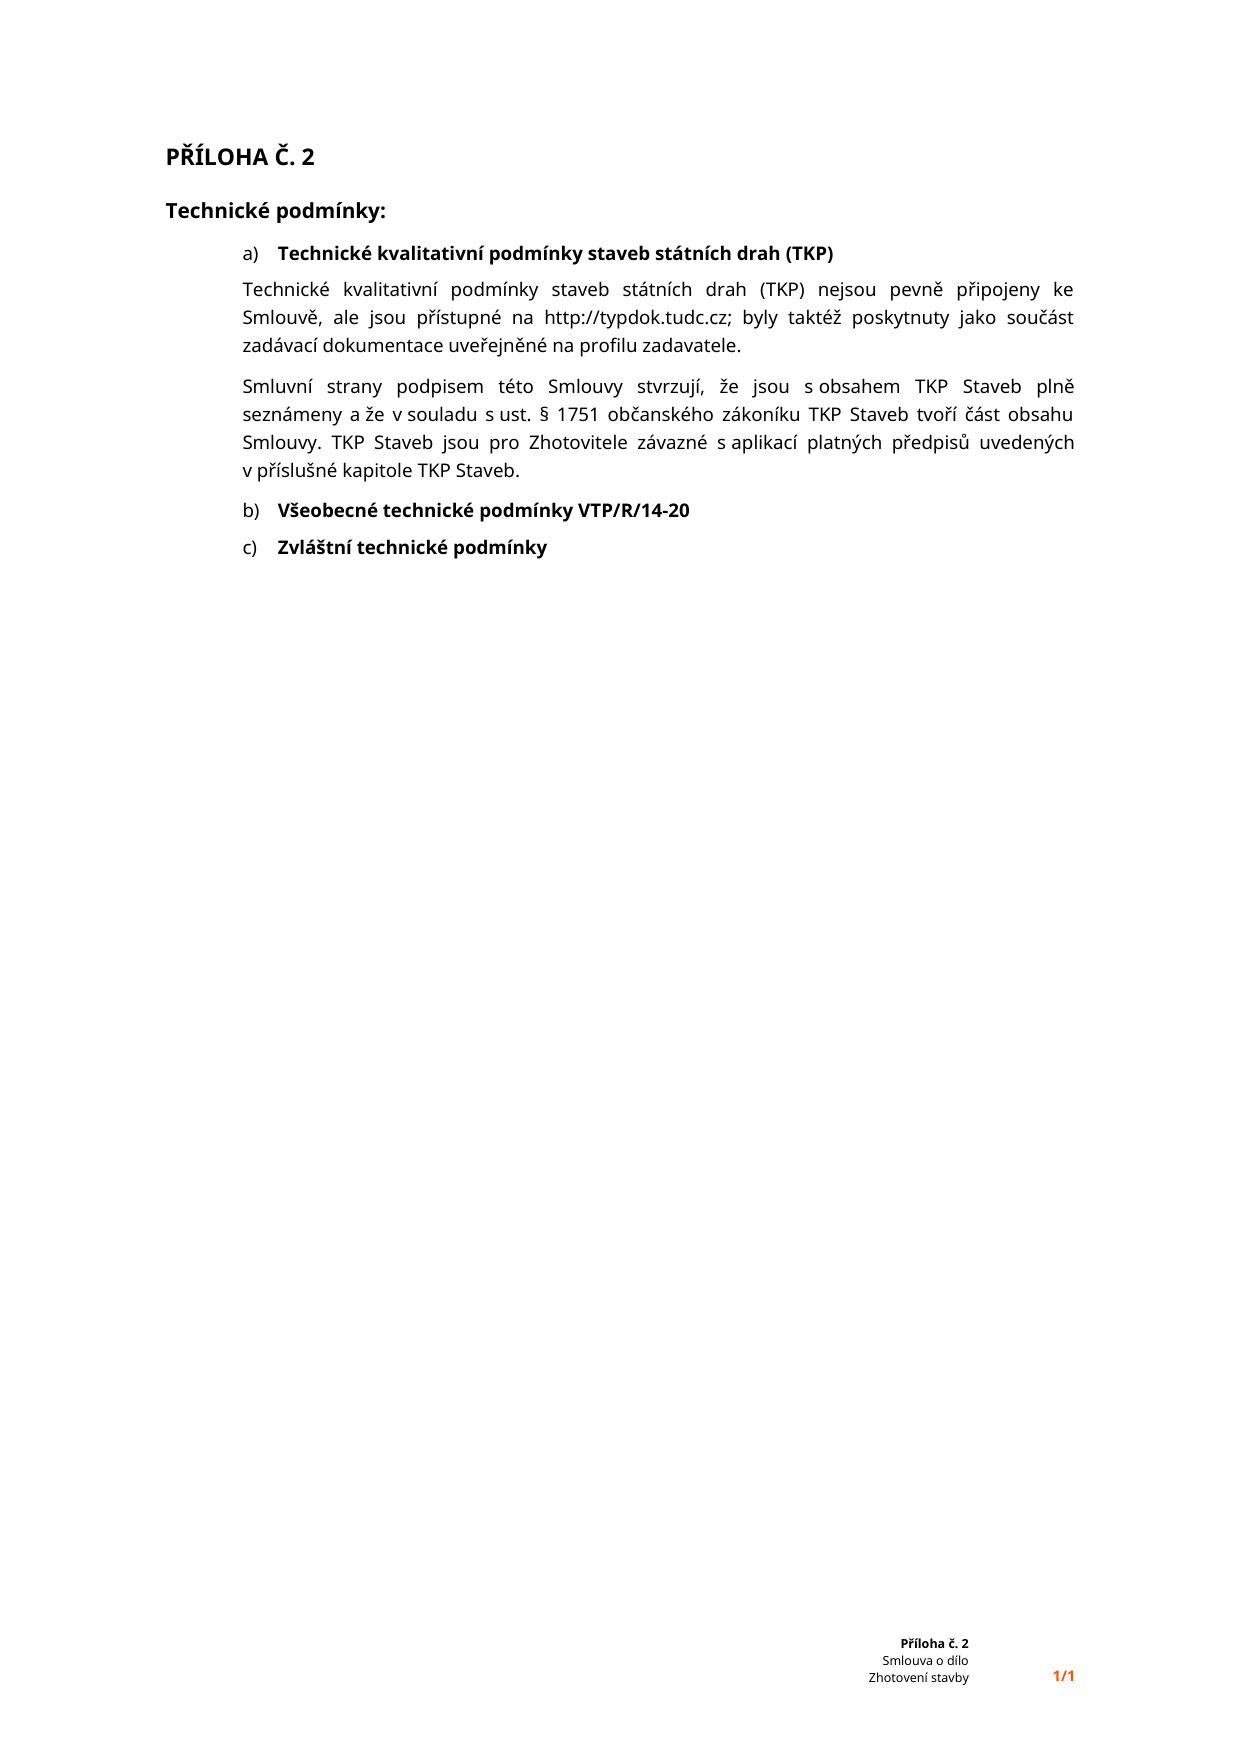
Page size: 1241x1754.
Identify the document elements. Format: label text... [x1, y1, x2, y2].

text Všeobecné technické podmínky VTP/R/14-20 [242, 498, 1075, 523]
text Technické kvalitativní podmínky staveb státních drah (TKP) [242, 240, 1075, 266]
text Smluvní strany podpisem této Smlouvy stvrzují, že jsou s obsahem TKP Staveb plně seznámeny a že v souladu s ust. § 1751 občanského zákoníku TKP Staveb tvoří část obsahu Smlouvy. TKP Staveb jsou pro Zhotovitele závazné s aplikací platných předpisů uvedených v příslušné kapitole TKP Staveb. [242, 373, 1075, 483]
text Příloha č. 2 [165, 141, 1075, 173]
text Technické kvalitativní podmínky staveb státních drah (TKP) nejsou pevně připojeny ke Smlouvě, ale jsou přístupné na http://typdok.tudc.cz; byly taktéž poskytnuty jako součást zadávací dokumentace uveřejněné na profilu zadavatele. [242, 277, 1075, 358]
text Technické podmínky: [165, 197, 1075, 225]
text Zvláštní technické podmínky [242, 534, 1075, 560]
